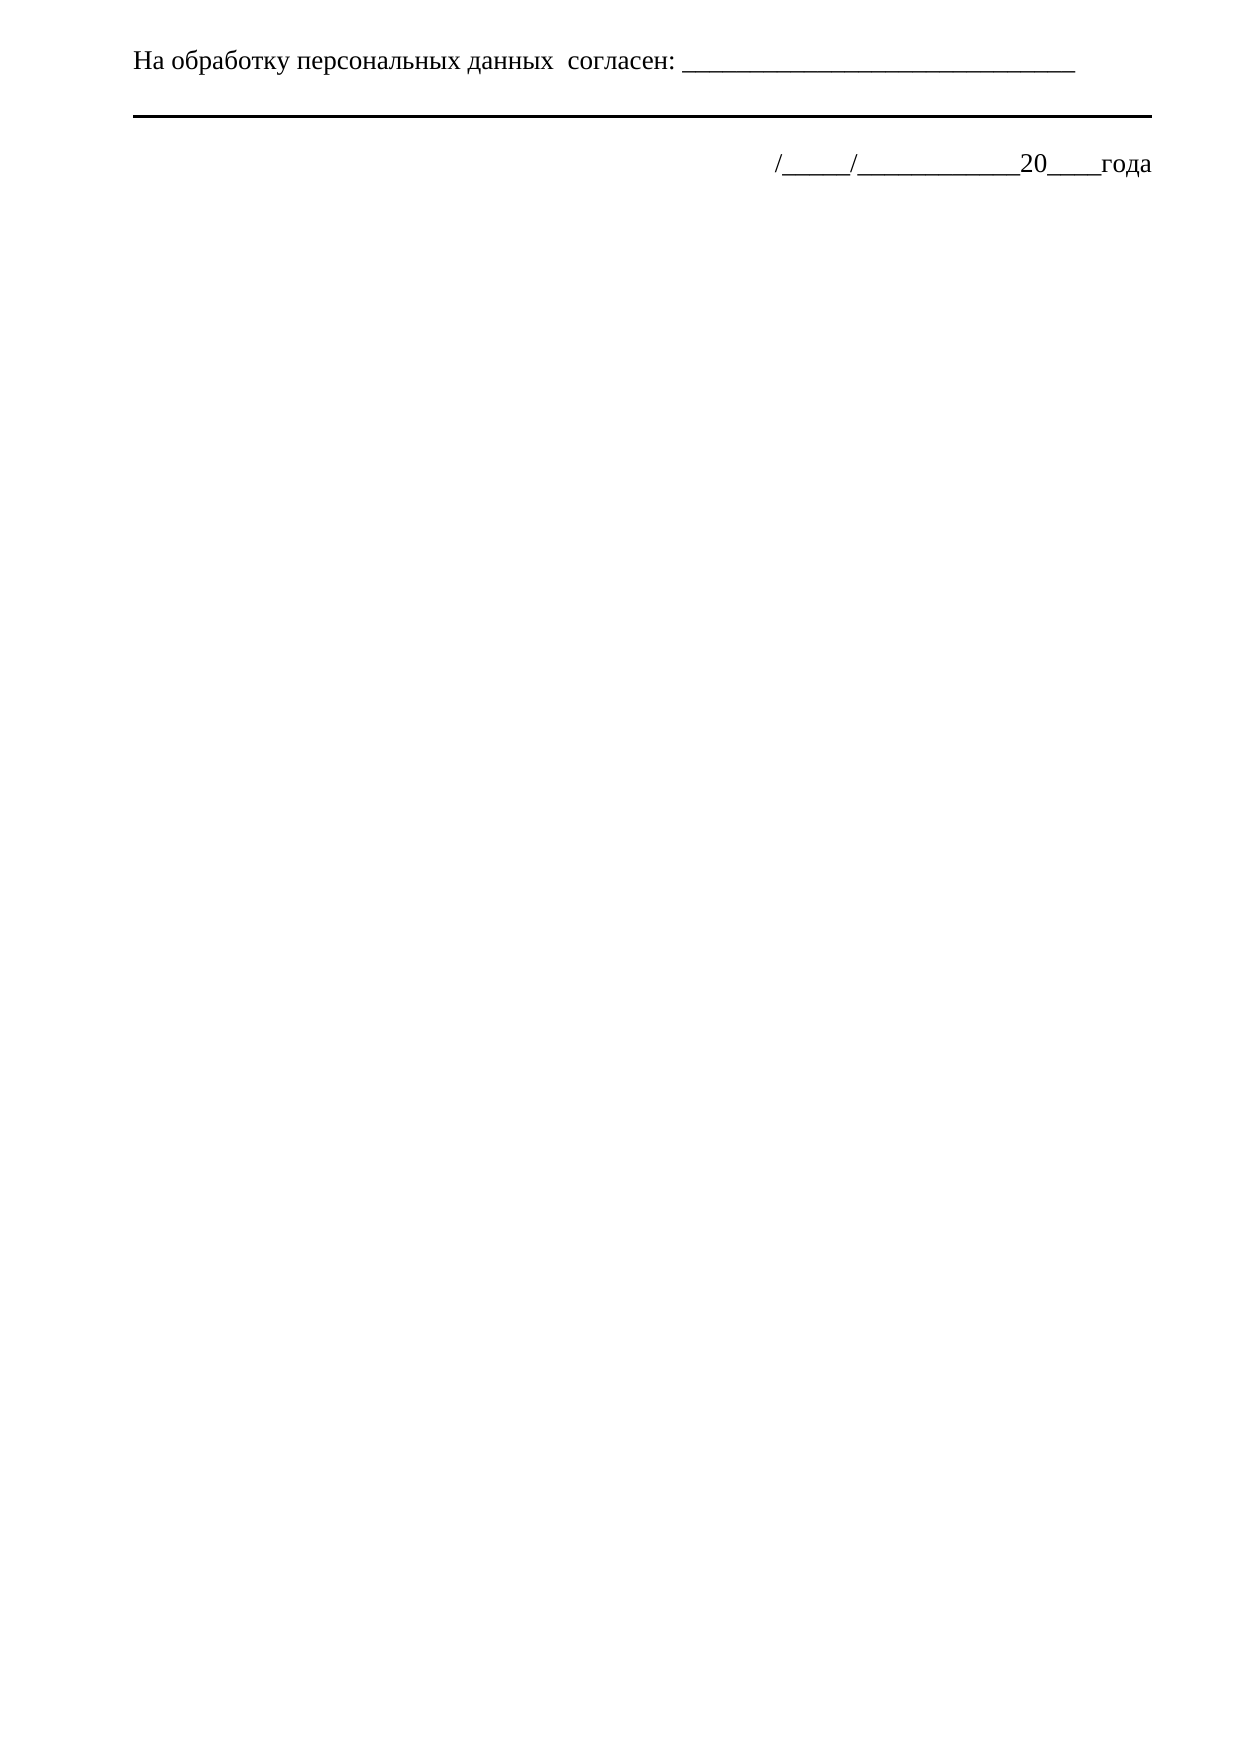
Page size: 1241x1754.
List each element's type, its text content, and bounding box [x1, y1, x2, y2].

text /_____/____________20____года [133, 147, 1152, 178]
text На обработку персональных данных согласен: _____________________________ [133, 44, 1152, 115]
